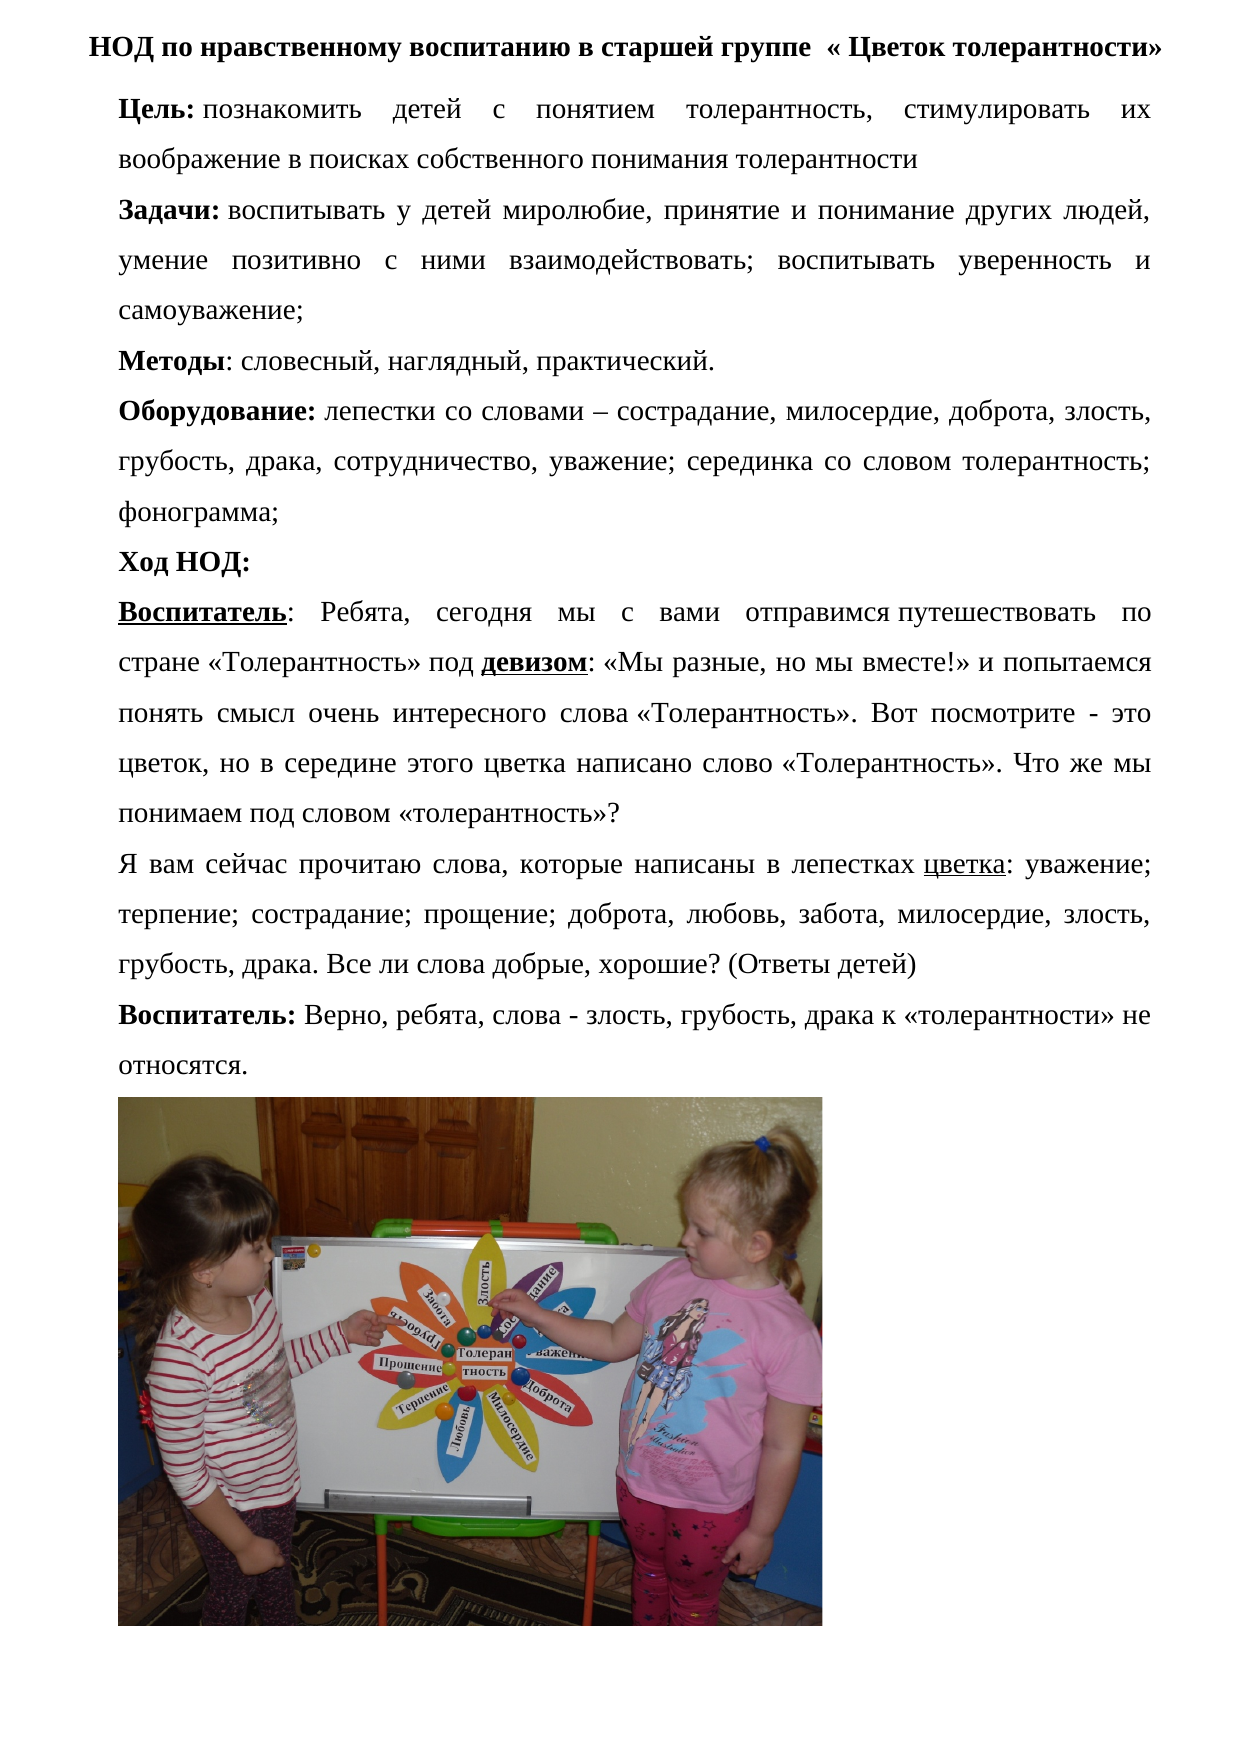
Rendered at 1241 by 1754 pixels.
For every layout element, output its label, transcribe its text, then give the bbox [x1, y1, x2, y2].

picture [118, 1097, 823, 1626]
text НОД по нравственному воспитанию в старшей группе « Цветок толерантности» [88, 29, 1196, 63]
text Цель: познакомить детей с понятием толерантность, стимулировать их воображение в поисках собственного понимания толерантности [118, 91, 1152, 175]
text Я вам сейчас прочитаю слова, которые написаны в лепестках цветка: уважение; терпение; сострадание; прощение; доброта, любовь, забота, милосердие, злость, грубость, драка. Все ли слова добрые, хорошие? (Ответы детей) [118, 846, 1152, 980]
text Воспитатель: Верно, ребята, слова - злость, грубость, драка к «толерантности» не относятся. [118, 997, 1152, 1081]
text Оборудование: лепестки со словами – сострадание, милосердие, доброта, злость, грубость, драка, сотрудничество, уважение; серединка со словом толерантность; фонограмма; [118, 393, 1152, 527]
text Задачи: воспитывать у детей миролюбие, принятие и понимание других людей, умение позитивно с ними взаимодействовать; воспитывать уверенность и самоуважение; [118, 192, 1152, 326]
text Ход НОД: [118, 544, 1152, 577]
text Методы: словесный, наглядный, практический. [118, 343, 1152, 376]
text Воспитатель: Ребята, сегодня мы с вами отправимся путешествовать по стране «Толерантность» под девизом: «Мы разные, но мы вместе!» и попытаемся понять смысл очень интересного слова «Толерантность». Вот посмотрите - это цветок, но в середине этого цветка написано слово «Толерантность». Что же мы понимаем под словом «толерантность»? [118, 594, 1152, 829]
